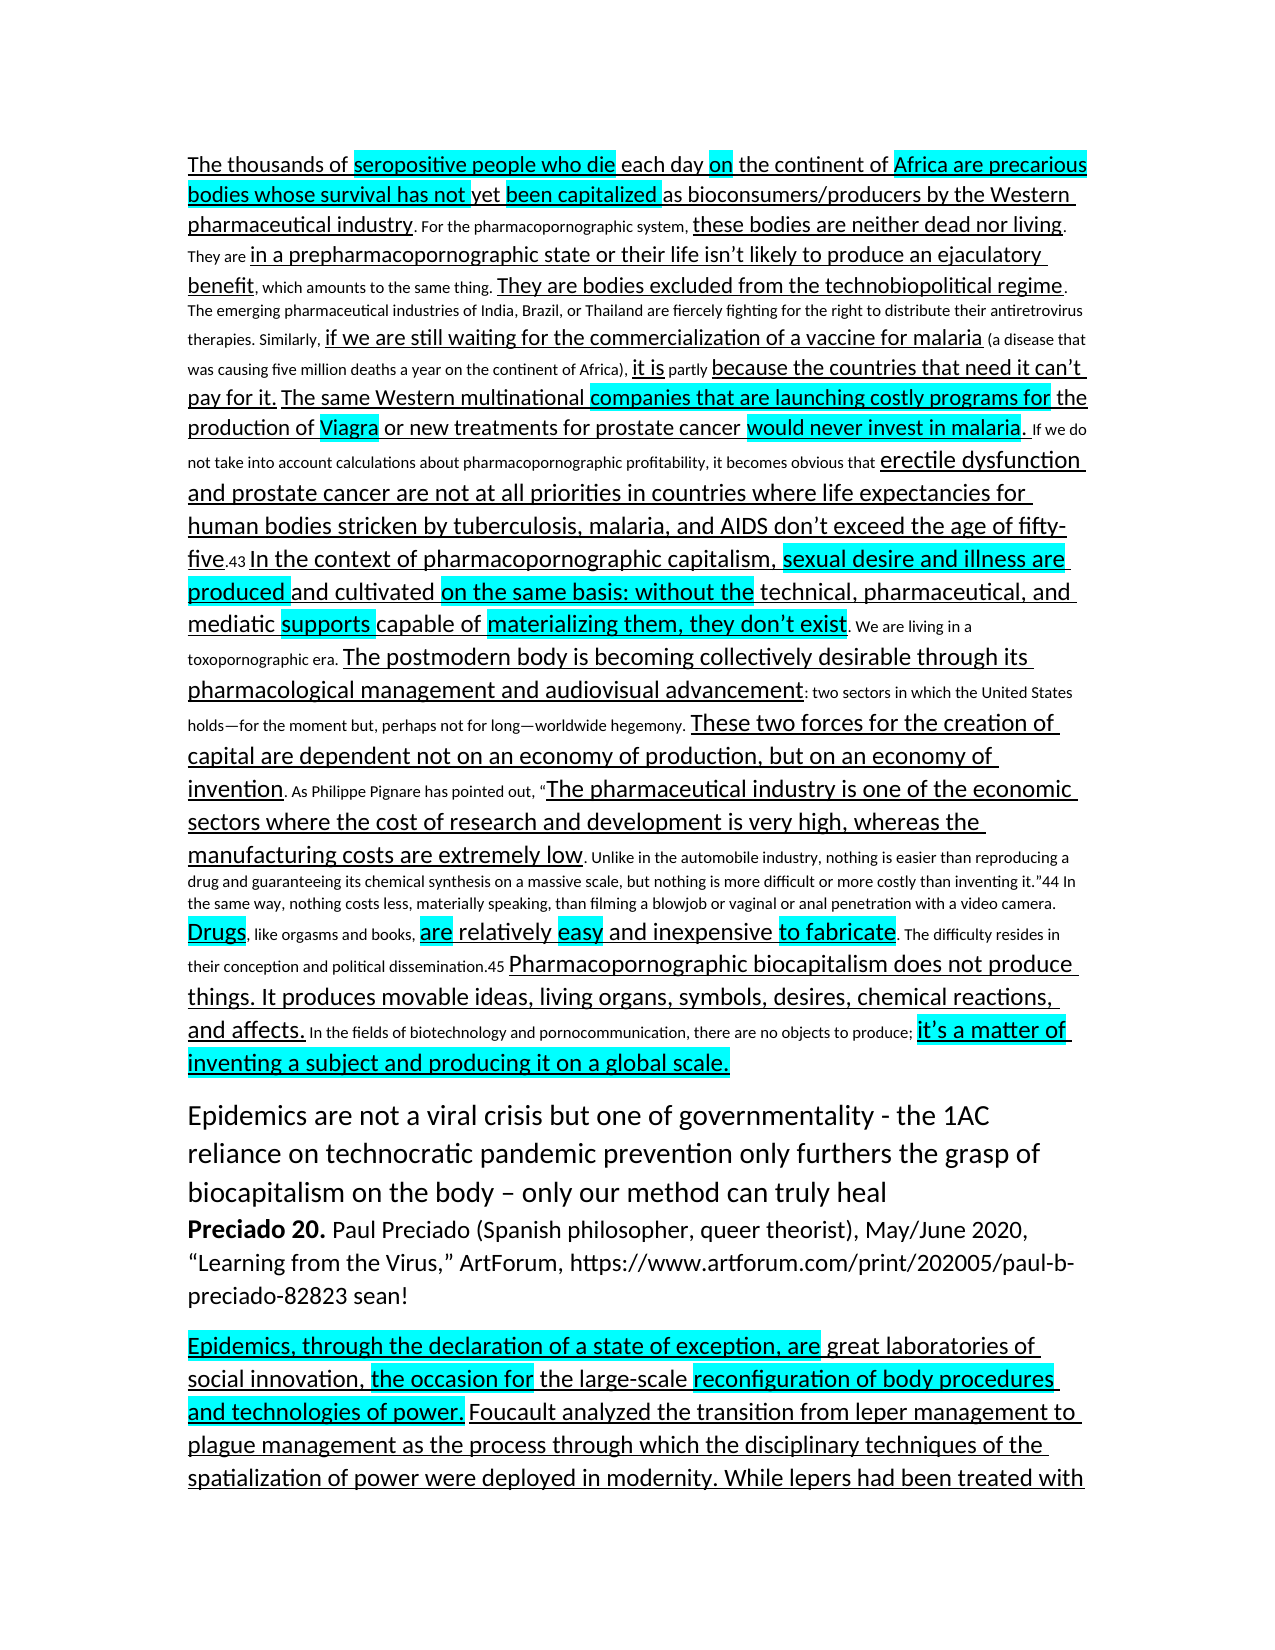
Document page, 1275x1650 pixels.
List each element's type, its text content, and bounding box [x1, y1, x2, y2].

subtitle Epidemics are not a viral crisis but one of governmentality - the 1AC reliance on technocratic pandemic prevention only furthers the grasp of biocapitalism on the body – only our method can truly heal [187, 1097, 1087, 1209]
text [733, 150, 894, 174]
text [187, 175, 1087, 1078]
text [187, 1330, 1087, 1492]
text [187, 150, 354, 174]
text Preciado 20. Paul Preciado (Spanish philosopher, queer theorist), May/June 2020, “Learning from the Virus,” ArtForum, https://www.artforum.com/print/202005/paul-b-preciado-82823 sean! [187, 1212, 1087, 1311]
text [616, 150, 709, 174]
